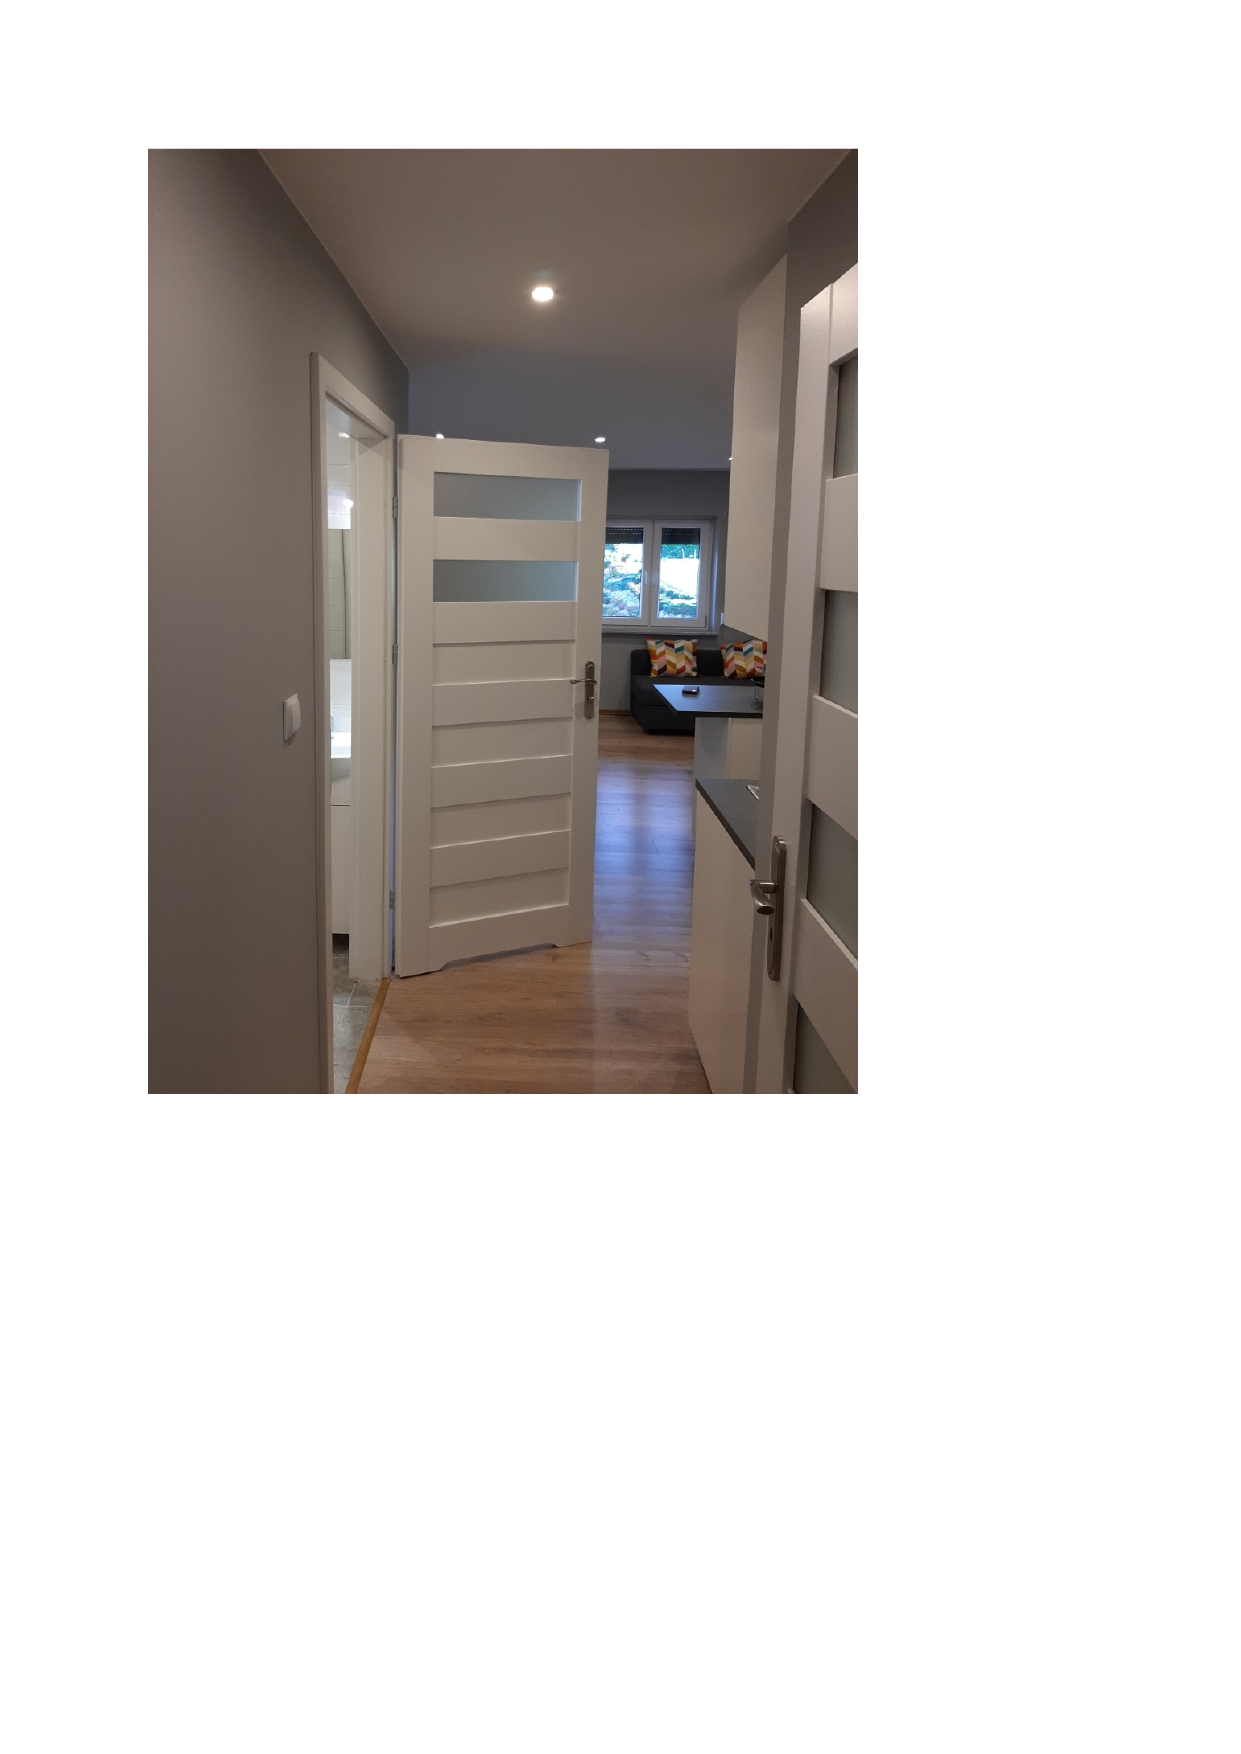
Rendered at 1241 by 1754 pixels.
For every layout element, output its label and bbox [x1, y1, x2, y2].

picture [148, 150, 858, 1094]
